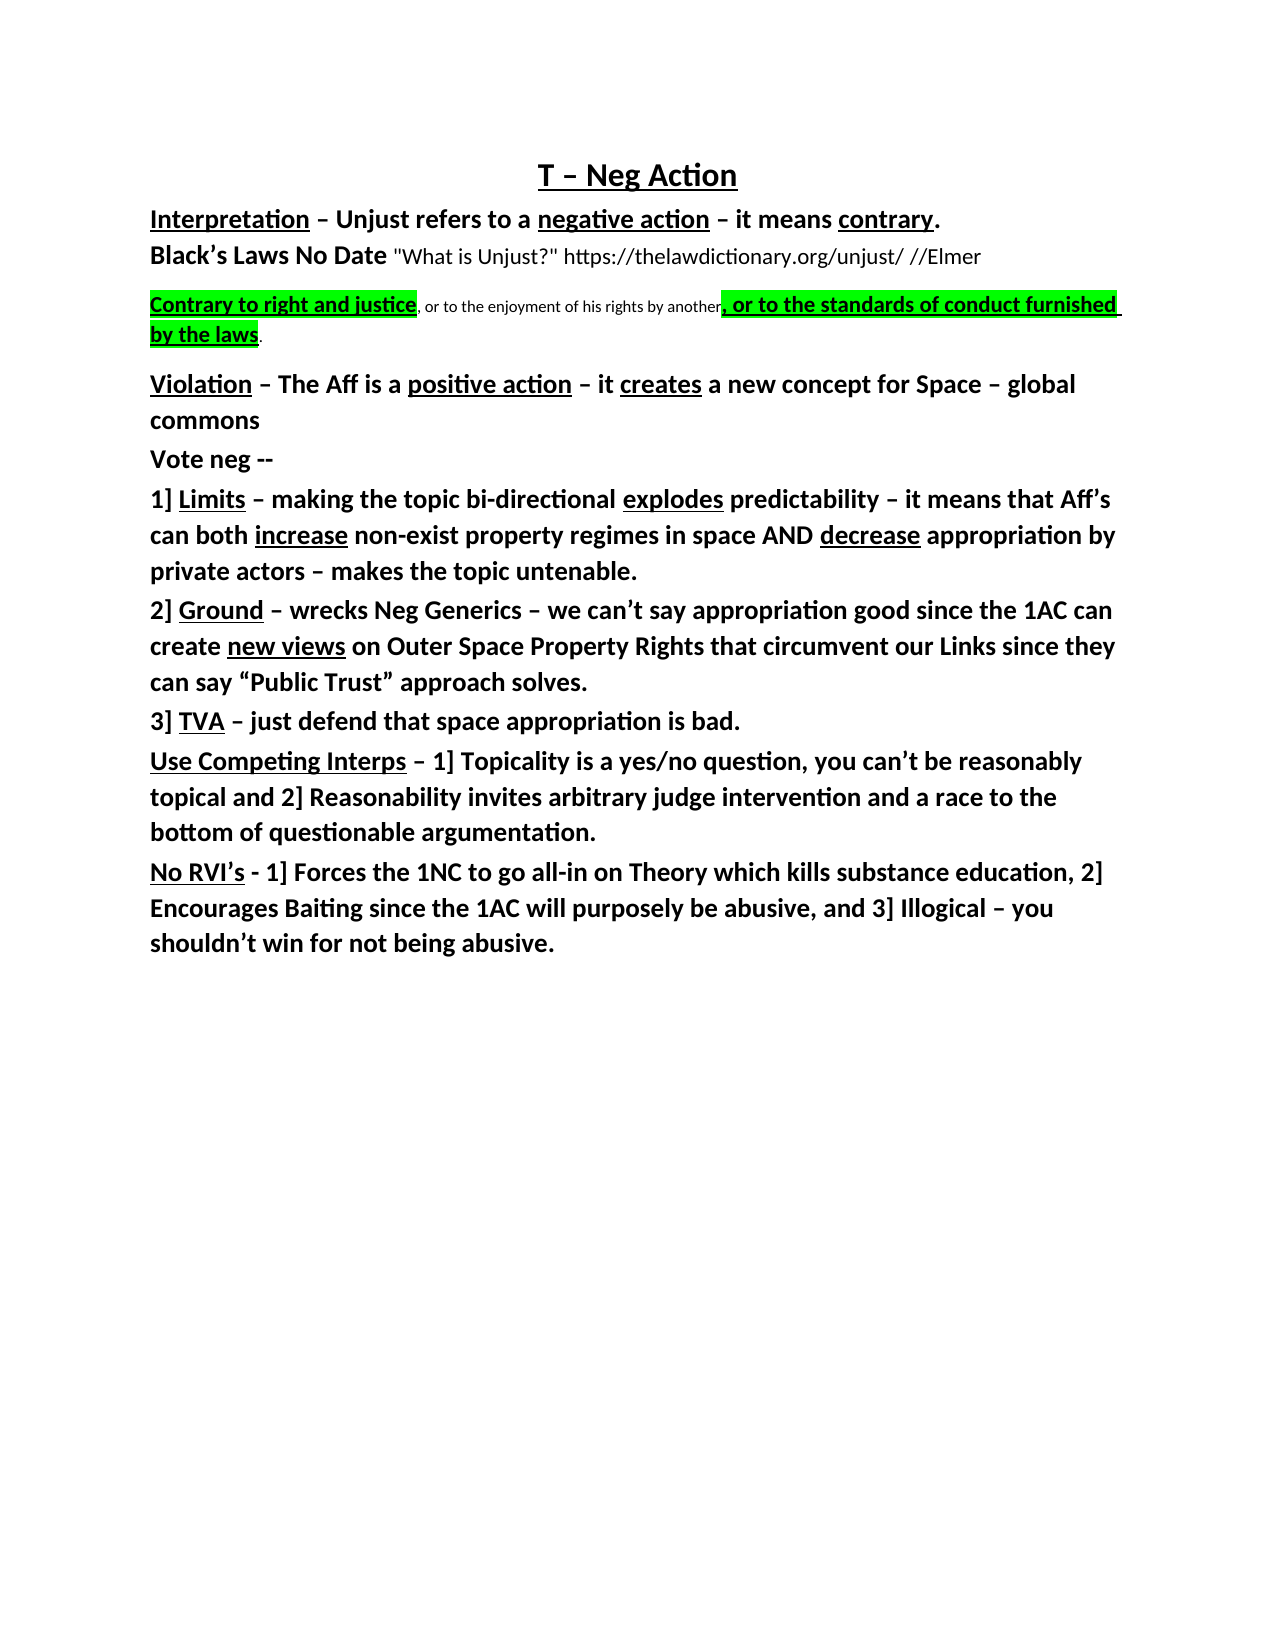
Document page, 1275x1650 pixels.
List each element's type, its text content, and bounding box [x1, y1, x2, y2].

text Black’s Laws No Date "What is Unjust?" https://thelawdictionary.org/unjust/ //Elmer [150, 238, 1125, 271]
subtitle 3] TVA – just defend that space appropriation is bad. [150, 704, 1125, 738]
text Contrary to right and justice, or to the enjoyment of his rights by another, or to the standards of conduct furnished by the laws. [150, 290, 1125, 348]
subtitle Vote neg -- [150, 443, 1125, 476]
subtitle 1] Limits – making the topic bi-directional explodes predictability – it means that Aff’s can both increase non-exist property regimes in space AND decrease appropriation by private actors – makes the topic untenable. [150, 482, 1125, 587]
subtitle Use Competing Interps – 1] Topicality is a yes/no question, you can’t be reasonably topical and 2] Reasonability invites arbitrary judge intervention and a race to the bottom of questionable argumentation. [150, 744, 1125, 849]
subtitle Interpretation – Unjust refers to a negative action – it means contrary. [150, 202, 1125, 235]
subtitle Violation – The Aff is a positive action – it creates a new concept for Space – global commons [150, 367, 1125, 436]
subtitle T – Neg Action [150, 154, 1125, 195]
subtitle 2] Ground – wrecks Neg Generics – we can’t say appropriation good since the 1AC can create new views on Outer Space Property Rights that circumvent our Links since they can say “Public Trust” approach solves. [150, 593, 1125, 698]
subtitle No RVI’s - 1] Forces the 1NC to go all-in on Theory which kills substance education, 2] Encourages Baiting since the 1AC will purposely be abusive, and 3] Illogical – you shouldn’t win for not being abusive. [150, 855, 1125, 960]
